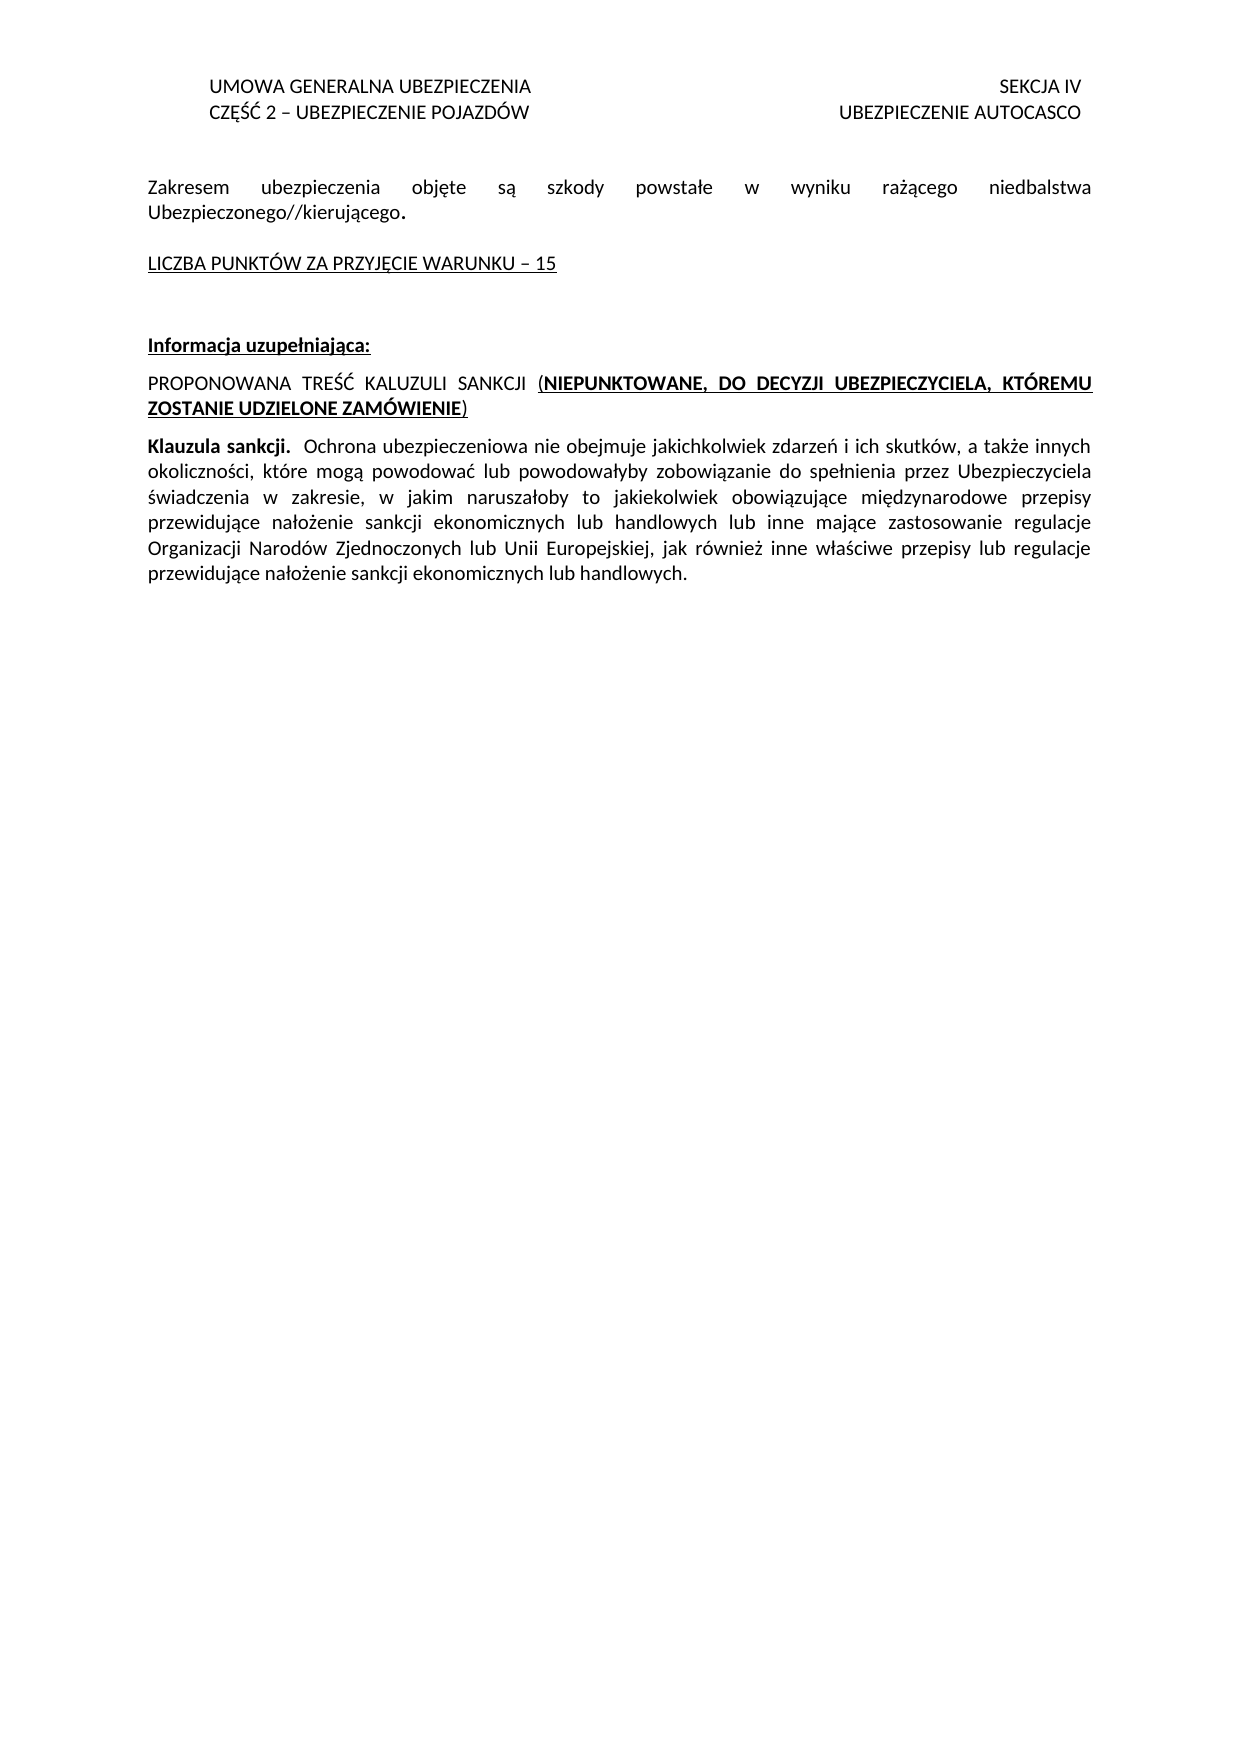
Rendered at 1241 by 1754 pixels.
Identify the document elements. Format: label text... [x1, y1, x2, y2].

text Informacja uzupełniająca: [148, 332, 1093, 357]
text PROPONOWANA TREŚĆ KALUZULI SANKCJI (NIEPUNKTOWANE, DO DECYZJI UBEZPIECZYCIELA, KTÓREMU ZOSTANIE UDZIELONE ZAMÓWIENIE) [148, 370, 1093, 421]
text Klauzula sankcji. Ochrona ubezpieczeniowa nie obejmuje jakichkolwiek zdarzeń i ich skutków, a także innych okoliczności, które mogą powodować lub powodowałyby zobowiązanie do spełnienia przez Ubezpieczyciela świadczenia w zakresie, w jakim naruszałoby to jakiekolwiek obowiązujące międzynarodowe przepisy przewidujące nałożenie sankcji ekonomicznych lub handlowych lub inne mające zastosowanie regulacje Organizacji Narodów Zjednoczonych lub Unii Europejskiej, jak również inne właściwe przepisy lub regulacje przewidujące nałożenie sankcji ekonomicznych lub handlowych. [148, 433, 1093, 586]
text Zakresem ubezpieczenia objęte są szkody powstałe w wyniku rażącego niedbalstwa Ubezpieczonego//kierującego. [148, 174, 1093, 225]
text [148, 250, 1093, 275]
